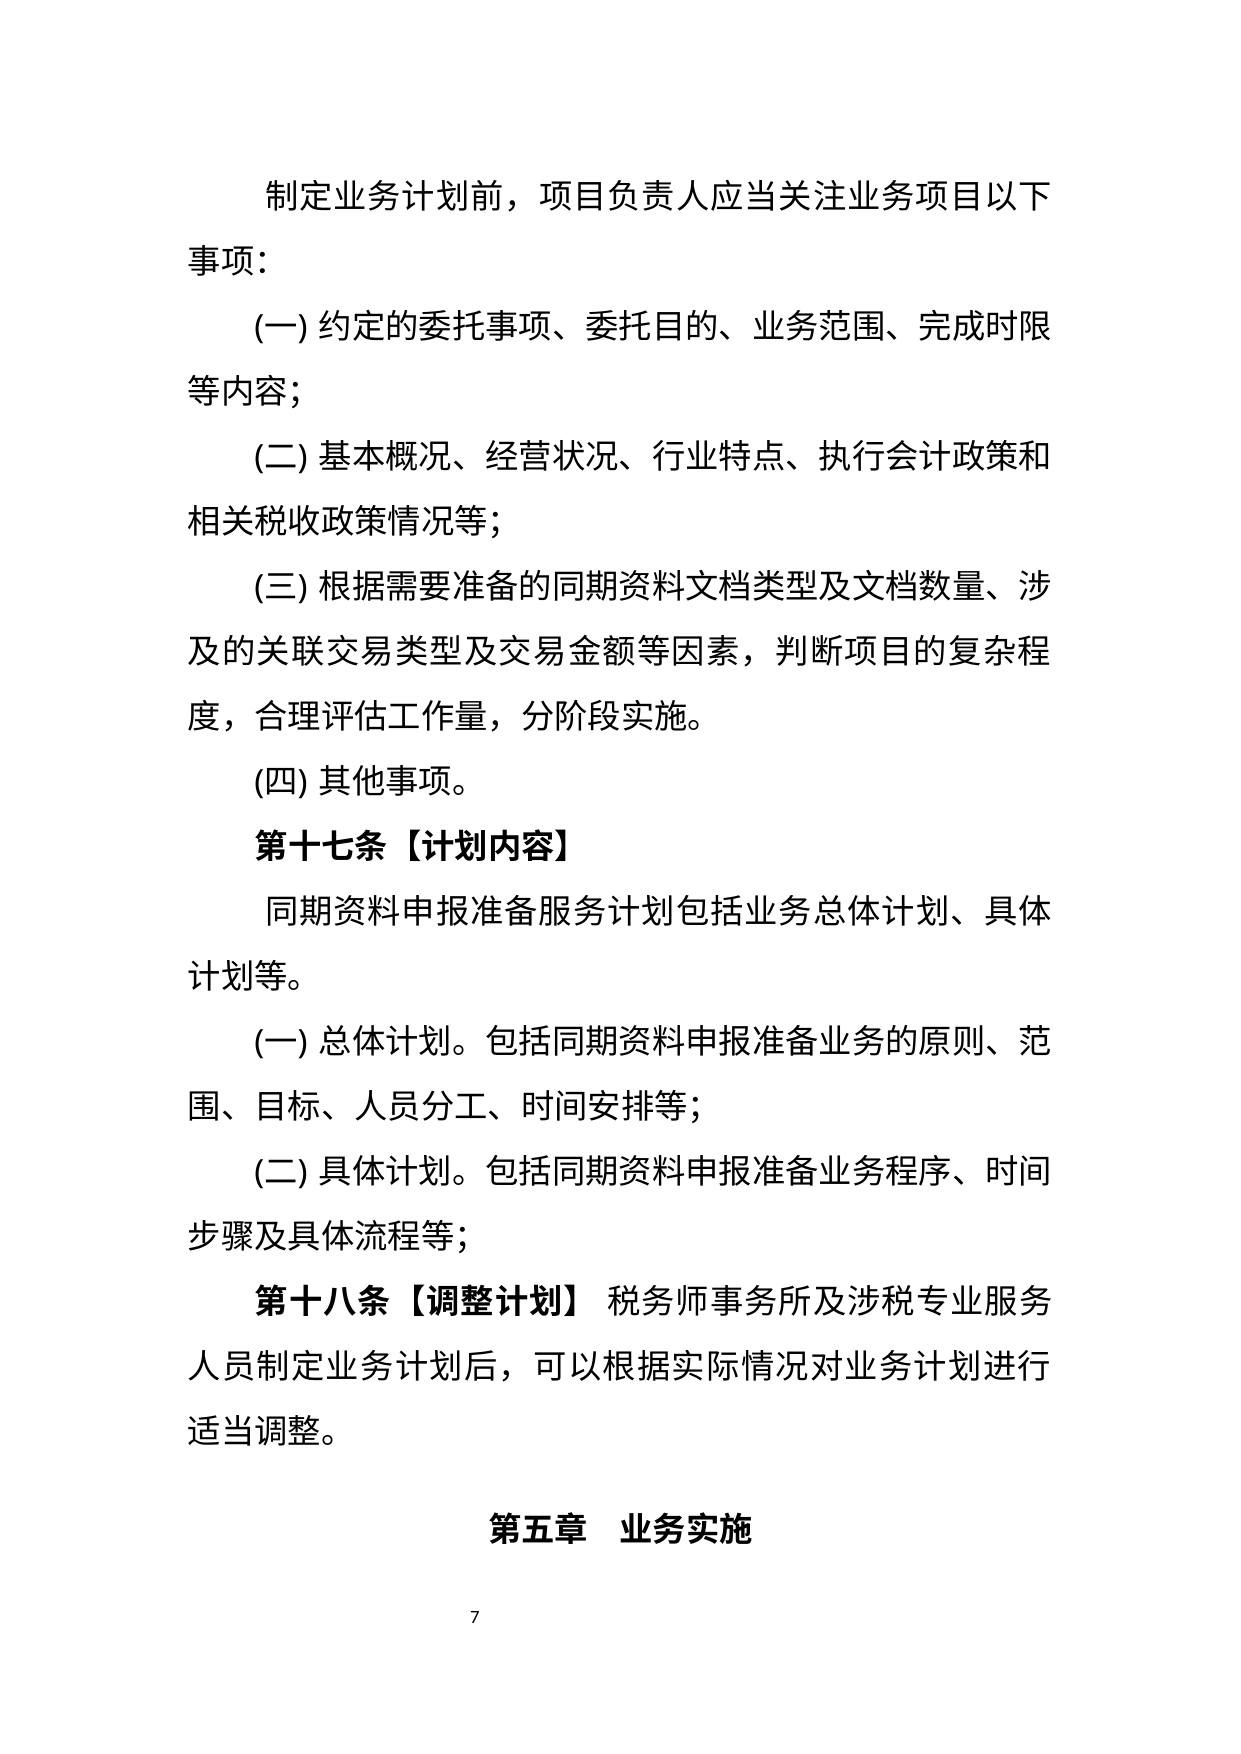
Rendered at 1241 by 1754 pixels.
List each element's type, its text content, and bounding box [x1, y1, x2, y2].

text (二) 具体计划。包括同期资料申报准备业务程序、时间步骤及具体流程等； [187, 1137, 1053, 1267]
text 同期资料申报准备服务计划包括业务总体计划、具体计划等。 [187, 877, 1053, 1007]
text (三) 根据需要准备的同期资料文档类型及文档数量、涉及的关联交易类型及交易金额等因素，判断项目的复杂程度，合理评估工作量，分阶段实施。 [187, 552, 1053, 747]
text 第十八条【调整计划】 税务师事务所及涉税专业服务人员制定业务计划后，可以根据实际情况对业务计划进行适当调整。 [187, 1267, 1053, 1462]
text (二) 基本概况、经营状况、行业特点、执行会计政策和相关税收政策情况等； [187, 422, 1053, 552]
text 第五章 业务实施 [187, 1494, 1053, 1559]
text (四) 其他事项。 [187, 747, 1053, 812]
text (一) 总体计划。包括同期资料申报准备业务的原则、范围、目标、人员分工、时间安排等； [187, 1007, 1053, 1137]
text 第十七条【计划内容】 [187, 812, 1053, 877]
text 制定业务计划前，项目负责人应当关注业务项目以下事项： [187, 162, 1053, 292]
text (一) 约定的委托事项、委托目的、业务范围、完成时限等内容； [187, 292, 1053, 422]
